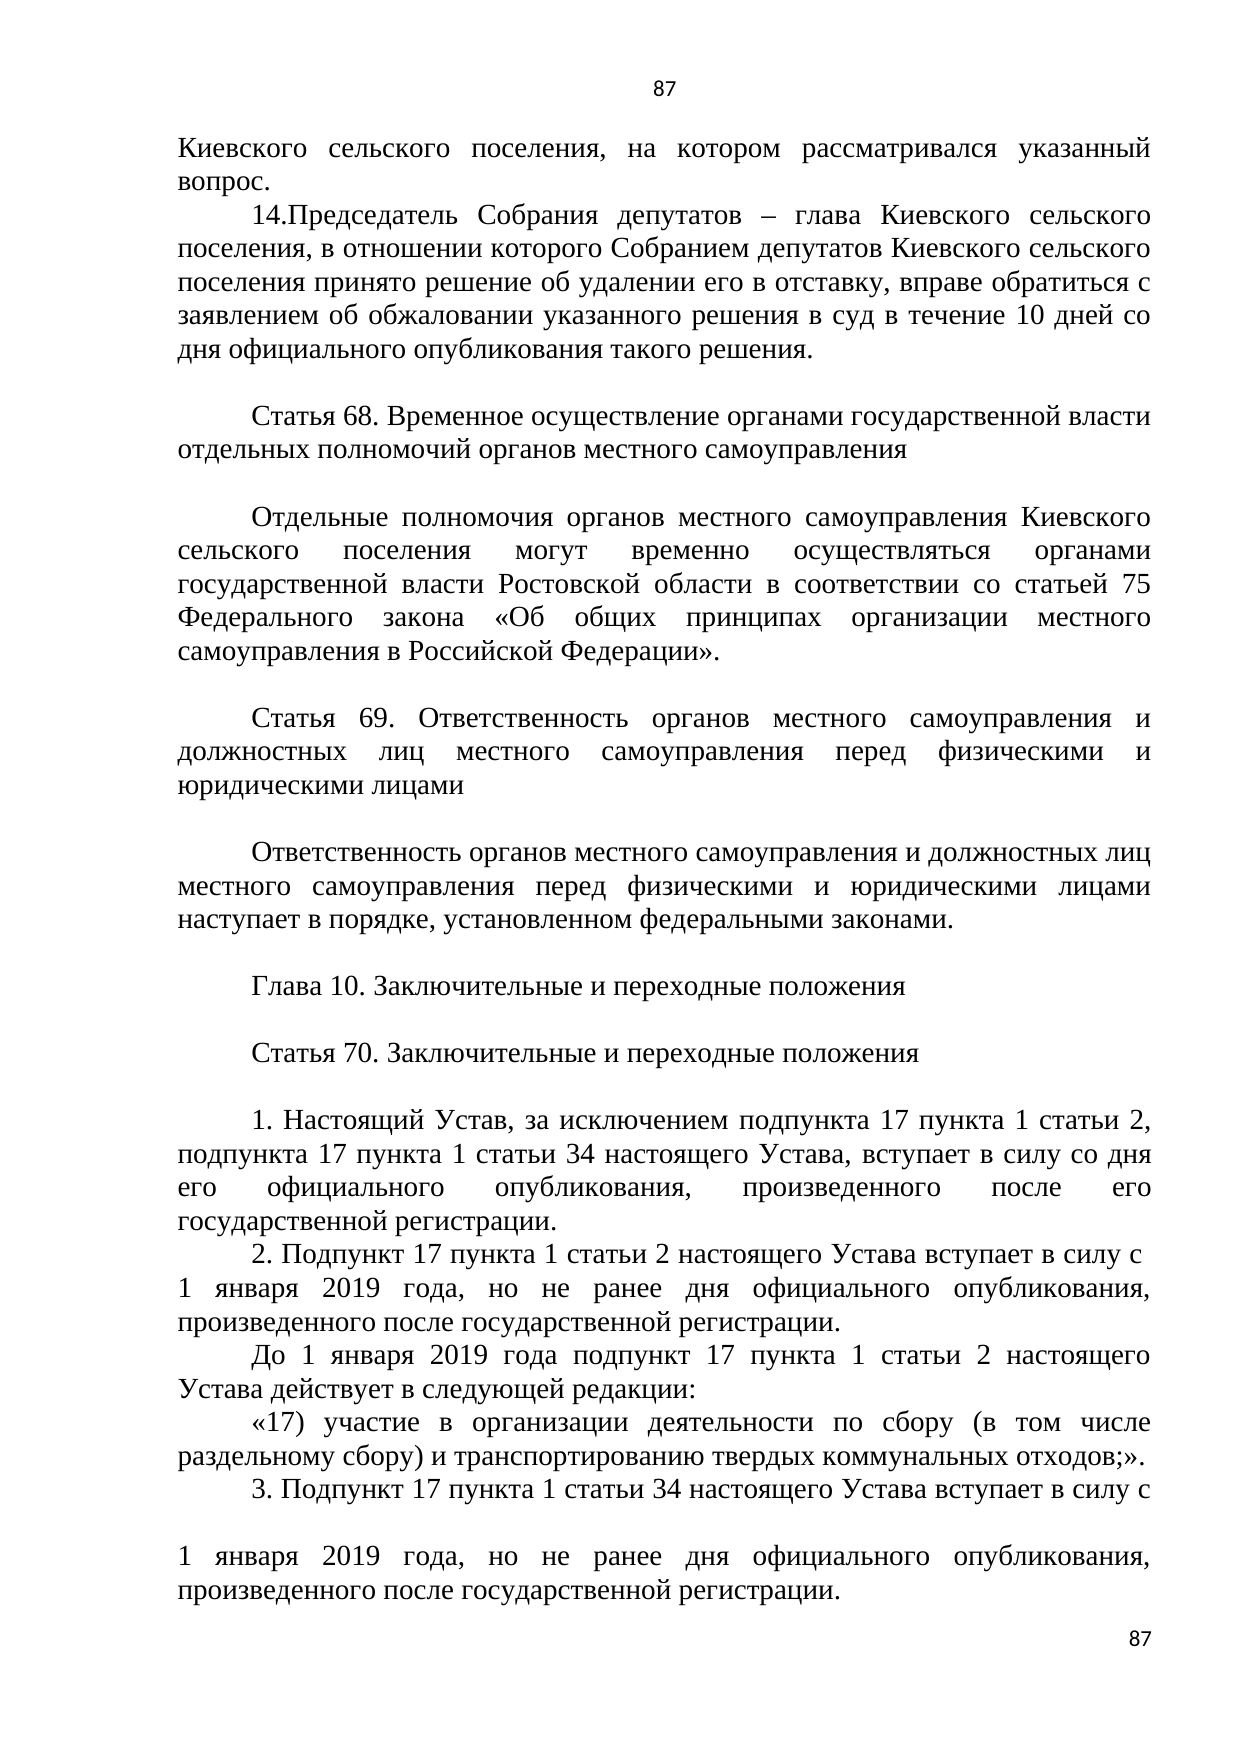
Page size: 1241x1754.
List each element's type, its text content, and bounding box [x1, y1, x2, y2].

text «17) участие в организации деятельности по сбору (в том числе раздельному сбору) и транспортированию твердых коммунальных отходов;». [177, 1404, 1152, 1471]
text 2. Подпункт 17 пункта 1 статьи 2 настоящего Устава вступает в силу с 1 января 2019 года, но не ранее дня официального опубликования, произведенного после государственной регистрации. [177, 1237, 1152, 1337]
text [177, 130, 1152, 197]
text 3. Подпункт 17 пункта 1 статьи 34 настоящего Устава вступает в силу с 1 января 2019 года, но не ранее дня официального опубликования, произведенного после государственной регистрации. [177, 1471, 1152, 1606]
text До 1 января 2019 года подпункт 17 пункта 1 статьи 2 настоящего Устава действует в следующей редакции: [177, 1337, 1152, 1404]
text Ответственность органов местного самоуправления и должностных лиц местного самоуправления перед физическими и юридическими лицами наступает в порядке, установленном федеральными законами. [177, 834, 1152, 935]
text 14.Председатель Собрания депутатов – глава Киевского сельского поселения, в отношении которого Собранием депутатов Киевского сельского поселения принято решение об удалении его в отставку, вправе обратиться с заявлением об обжаловании указанного решения в суд в течение 10 дней со дня официального опубликования такого решения. [177, 197, 1152, 364]
text 1. Настоящий Устав, за исключением подпункта 17 пункта 1 статьи 2, подпункта 17 пункта 1 статьи 34 настоящего Устава, вступает в силу со дня его официального опубликования, произведенного после его государственной регистрации. [177, 1102, 1152, 1237]
text Статья 69. Ответственность органов местного самоуправления и должностных лиц местного самоуправления перед физическими и юридическими лицами [177, 700, 1152, 801]
text Отдельные полномочия органов местного самоуправления Киевского сельского поселения могут временно осуществляться органами государственной власти Ростовской области в соответствии со статьей 75 Федерального закона «Об общих принципах организации местного самоуправления в Российской Федерации». [177, 499, 1152, 666]
text Статья 68. Временное осуществление органами государственной власти отдельных полномочий органов местного самоуправления [177, 398, 1152, 465]
text Статья 70. Заключительные и переходные положения [177, 1035, 1152, 1069]
text Глава 10. Заключительные и переходные положения [177, 968, 1152, 1002]
